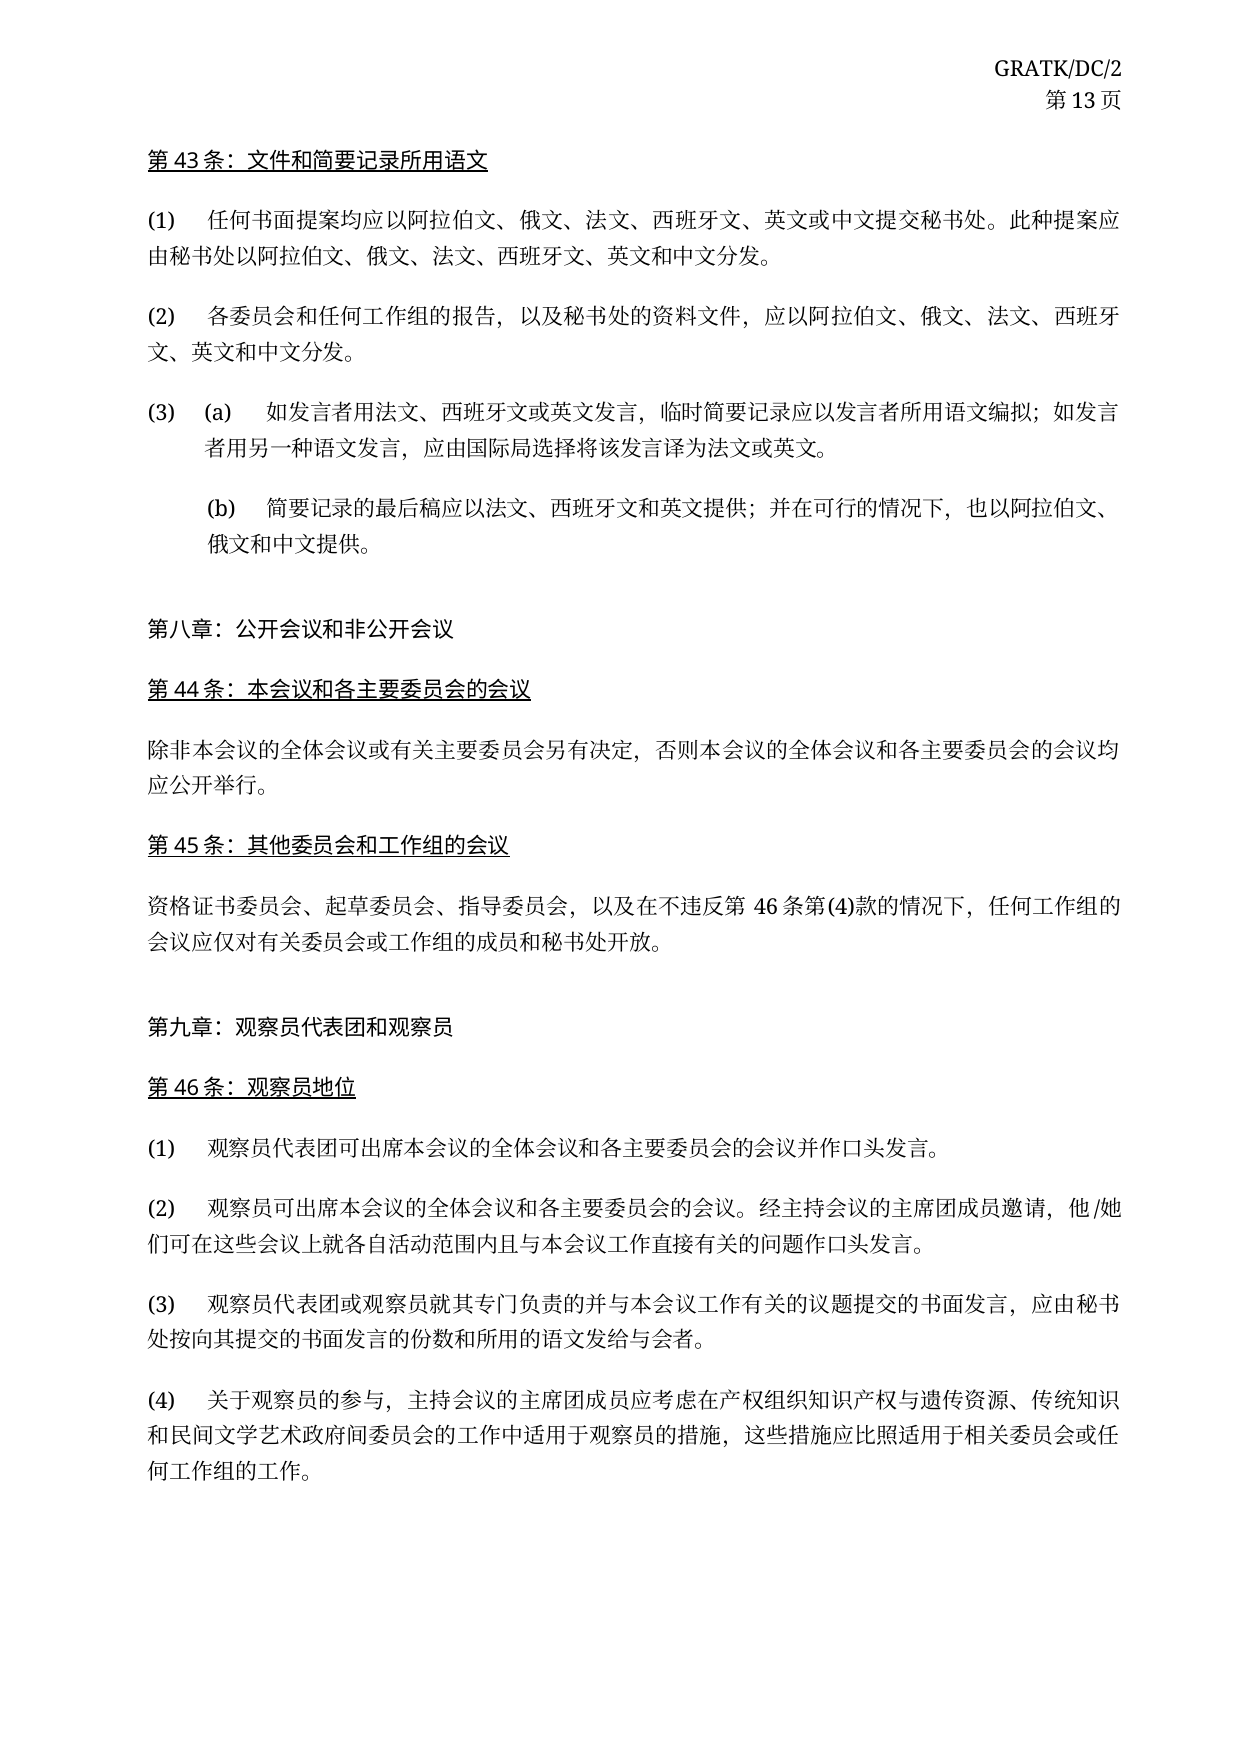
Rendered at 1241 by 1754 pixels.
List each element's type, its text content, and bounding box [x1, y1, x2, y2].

text (2) 各委员会和任何工作组的报告，以及秘书处的资料文件，应以阿拉伯文、俄文、法文、西班牙文、英文和中文分发。 [148, 296, 1122, 367]
text 第九章：观察员代表团和观察员 [148, 1006, 1122, 1042]
text (4) 关于观察员的参与，主持会议的主席团成员应考虑在产权组织知识产权与遗传资源、传统知识和民间文学艺术政府间委员会的工作中适用于观察员的措施，这些措施应比照适用于相关委员会或任何工作组的工作。 [148, 1379, 1122, 1485]
text (b) 简要记录的最后稿应以法文、西班牙文和英文提供；并在可行的情况下，也以阿拉伯文、俄文和中文提供。 [207, 487, 1122, 558]
text 第46条：观察员地位 [148, 1067, 1122, 1102]
text 除非本会议的全体会议或有关主要委员会另有决定，否则本会议的全体会议和各主要委员会的会议均应公开举行。 [148, 729, 1122, 800]
text (1) 观察员代表团可出席本会议的全体会议和各主要委员会的会议并作口头发言。 [148, 1127, 1122, 1162]
text 第八章：公开会议和非公开会议 [148, 608, 1122, 644]
text 第44条：本会议和各主要委员会的会议 [148, 669, 1122, 704]
text (3) (a) 如发言者用法文、西班牙文或英文发言，临时简要记录应以发言者所用语文编拟；如发言者用另一种语文发言，应由国际局选择将该发言译为法文或英文。 [148, 392, 1122, 462]
text 资格证书委员会、起草委员会、指导委员会，以及在不违反第46条第(4)款的情况下，任何工作组的会议应仅对有关委员会或工作组的成员和秘书处开放。 [148, 885, 1122, 956]
text (3) 观察员代表团或观察员就其专门负责的并与本会议工作有关的议题提交的书面发言，应由秘书处按向其提交的书面发言的份数和所用的语文发给与会者。 [148, 1283, 1122, 1354]
text 第45条：其他委员会和工作组的会议 [148, 825, 1122, 860]
text (2) 观察员可出席本会议的全体会议和各主要委员会的会议。经主持会议的主席团成员邀请，他/她们可在这些会议上就各自活动范围内且与本会议工作直接有关的问题作口头发言。 [148, 1187, 1122, 1258]
text 第43条：文件和简要记录所用语文 [148, 139, 1122, 175]
text (1) 任何书面提案均应以阿拉伯文、俄文、法文、西班牙文、英文或中文提交秘书处。此种提案应由秘书处以阿拉伯文、俄文、法文、西班牙文、英文和中文分发。 [148, 200, 1122, 271]
